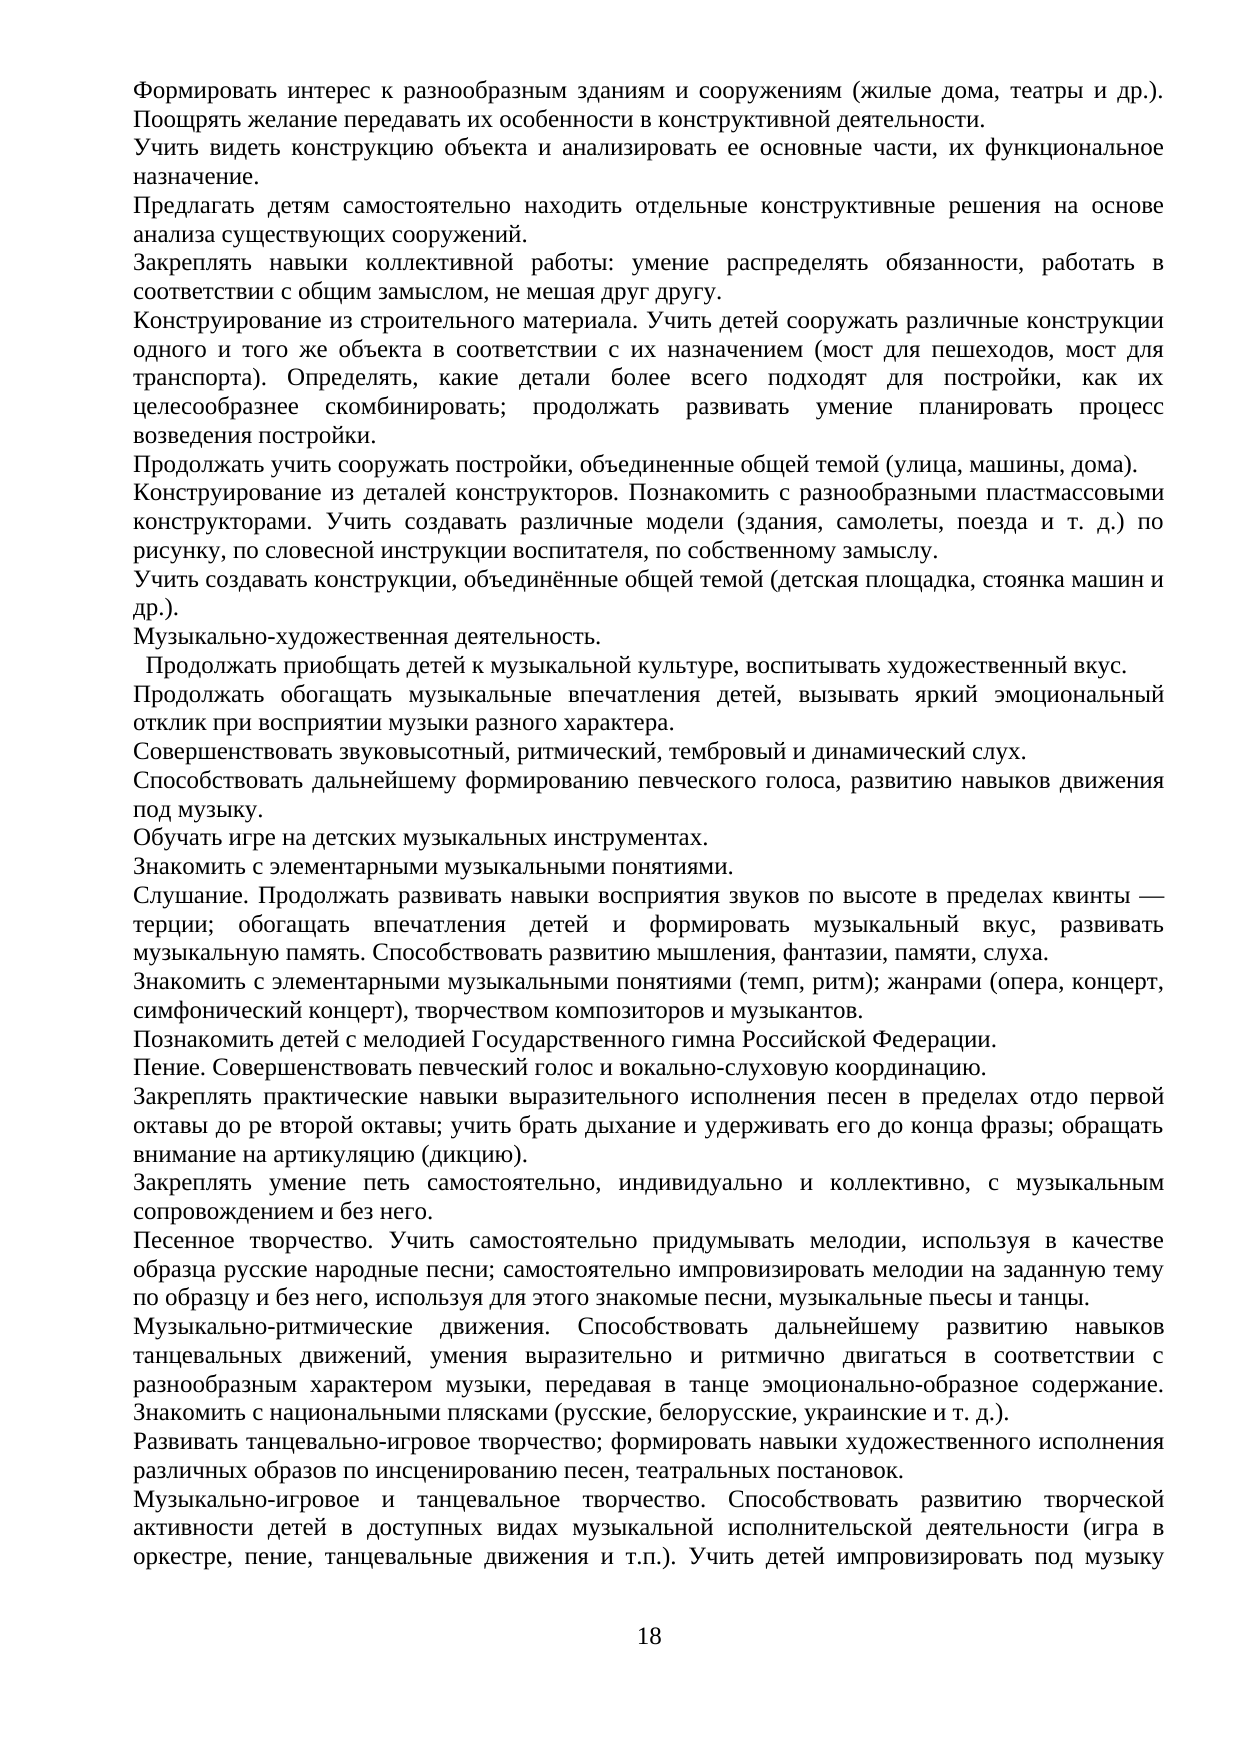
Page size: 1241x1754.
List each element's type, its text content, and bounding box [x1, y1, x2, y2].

text Предлагать детям самостоятельно находить отдельные конструктивные решения на основе анализа существующих сооружений. [133, 190, 1165, 247]
text Развивать танцевально-игровое творчество; формировать навыки художественного исполнения различных образов по инсценированию песен, театральных постановок. [133, 1426, 1165, 1484]
text Познакомить детей с мелодией Государственного гимна Российской Федерации. [133, 1024, 1165, 1052]
text Продолжать приобщать детей к музыкальной культуре, воспитывать художественный вкус. [133, 650, 1165, 679]
text Обучать игре на детских музыкальных инструментах. [133, 822, 1165, 851]
text Способствовать дальнейшему формированию певческого голоса, развитию навыков движения под музыку. [133, 765, 1165, 822]
text Конструирование из деталей конструкторов. Познакомить с разнообразными пластмассовыми конструкторами. Учить создавать различные модели (здания, самолеты, поезда и т. д.) по рисунку, по словесной инструкции воспитателя, по собственному замыслу. [133, 477, 1165, 564]
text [133, 1484, 1165, 1570]
text Закреплять умение петь самостоятельно, индивидуально и коллективно, с музыкальным сопровождением и без него. [133, 1167, 1165, 1225]
text Песенное творчество. Учить самостоятельно придумывать мелодии, используя в качестве образца русские народные песни; самостоятельно импровизировать мелодии на заданную тему по образцу и без него, используя для этого знакомые песни, музыкальные пьесы и танцы. [133, 1225, 1165, 1311]
text Пение. Совершенствовать певческий голос и вокально-слуховую координацию. [133, 1052, 1165, 1081]
text Знакомить с элементарными музыкальными понятиями. [133, 851, 1165, 880]
text Формировать интерес к разнообразным зданиям и сооружениям (жилые дома, театры и др.). Поощрять желание передавать их особенности в конструктивной деятельности. [133, 75, 1165, 132]
text Слушание. Продолжать развивать навыки восприятия звуков по высоте в пределах квинты — терции; обогащать впечатления детей и формировать музыкальный вкус, развивать музыкальную память. Способствовать развитию мышления, фантазии, памяти, слуха. [133, 880, 1165, 966]
text Знакомить с элементарными музыкальными понятиями (темп, ритм); жанрами (опера, концерт, симфонический концерт), творчеством композиторов и музыкантов. [133, 966, 1165, 1024]
text Учить видеть конструкцию объекта и анализировать ее основные части, их функциональное назначение. [133, 132, 1165, 190]
text Закреплять практические навыки выразительного исполнения песен в пределах отдо первой октавы до ре второй октавы; учить брать дыхание и удерживать его до конца фразы; обращать внимание на артикуляцию (дикцию). [133, 1081, 1165, 1167]
text Продолжать обогащать музыкальные впечатления детей, вызывать яркий эмоциональный отклик при восприятии музыки разного характера. [133, 679, 1165, 736]
text Закреплять навыки коллективной работы: умение распределять обязанности, работать в соответствии с общим замыслом, не мешая друг другу. [133, 247, 1165, 305]
text Музыкально-художественная деятельность. [133, 621, 1165, 650]
text Музыкально-ритмические движения. Способствовать дальнейшему развитию навыков танцевальных движений, умения выразительно и ритмично двигаться в соответствии с разнообразным характером музыки, передавая в танце эмоционально-образное содержание. Знакомить с национальными плясками (русские, белорусские, украинские и т. д.). [133, 1311, 1165, 1426]
text Учить создавать конструкции, объединённые общей темой (детская площадка, стоянка машин и др.). [133, 564, 1165, 621]
text Продолжать учить сооружать постройки, объединенные общей темой (улица, машины, дома). [133, 449, 1165, 477]
text Конструирование из строительного материала. Учить детей сооружать различные конструкции одного и того же объекта в соответствии с их назначением (мост для пешеходов, мост для транспорта). Определять, какие детали более всего подходят для постройки, как их целесообразнее скомбинировать; продолжать развивать умение планировать процесс возведения постройки. [133, 305, 1165, 449]
text Совершенствовать звуковысотный, ритмический, тембровый и динамический слух. [133, 736, 1165, 765]
